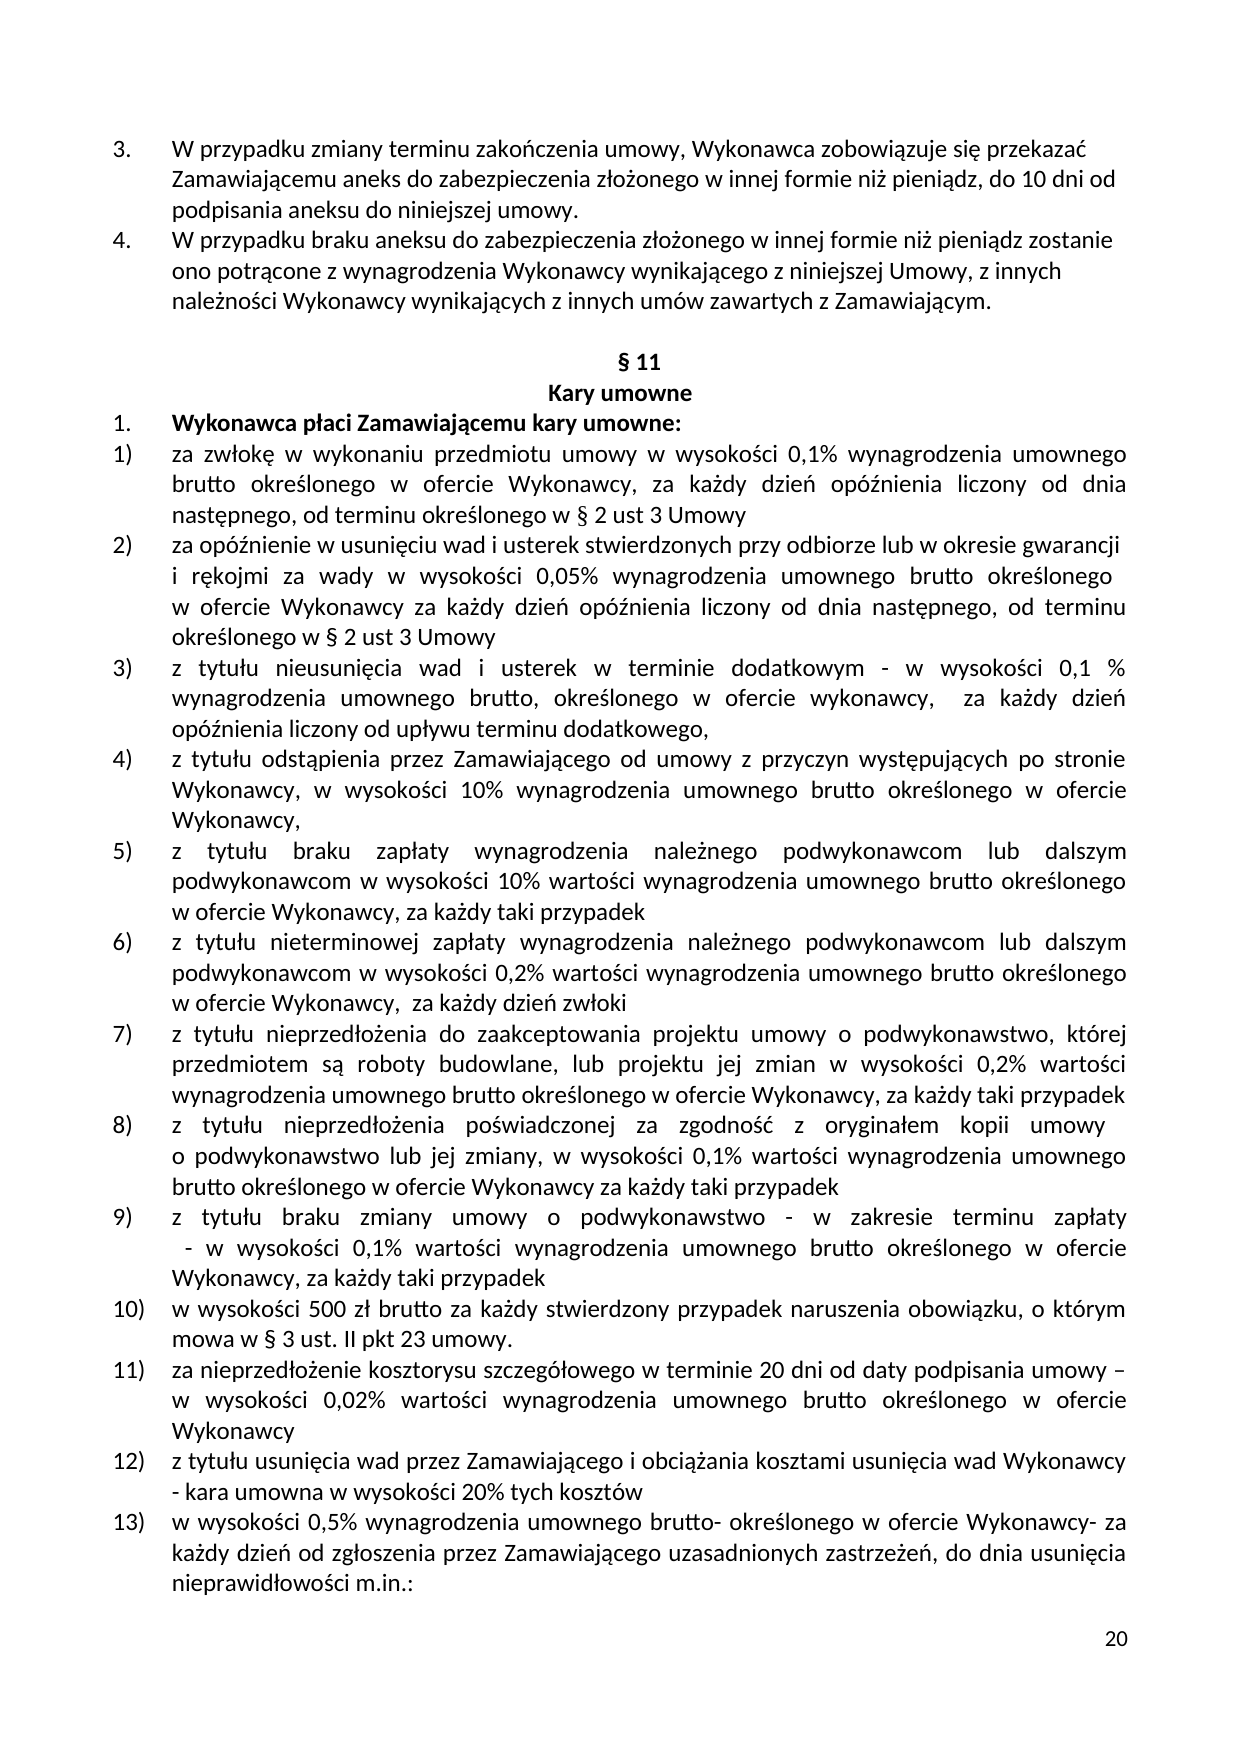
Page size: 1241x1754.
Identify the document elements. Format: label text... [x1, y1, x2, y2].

list za opóźnienie w usunięciu wad i usterek stwierdzonych przy odbiorze lub w okresie gwarancji i rękojmi za wady w wysokości 0,05% wynagrodzenia umownego brutto określonego w ofercie Wykonawcy za każdy dzień opóźnienia liczony od dnia następnego, od terminu określonego w § 2 ust 3 Umowy [112, 530, 1128, 652]
list z tytułu braku zmiany umowy o podwykonawstwo - w zakresie terminu zapłaty - w wysokości 0,1% wartości wynagrodzenia umownego brutto określonego w ofercie Wykonawcy, za każdy taki przypadek [112, 1201, 1128, 1293]
list z tytułu nieprzedłożenia do zaakceptowania projektu umowy o podwykonawstwo, której przedmiotem są roboty budowlane, lub projektu jej zmian w wysokości 0,2% wartości wynagrodzenia umownego brutto określonego w ofercie Wykonawcy, za każdy taki przypadek [112, 1018, 1128, 1109]
list z tytułu usunięcia wad przez Zamawiającego i obciążania kosztami usunięcia wad Wykonawcy - kara umowna w wysokości 20% tych kosztów [112, 1445, 1128, 1506]
list W przypadku braku aneksu do zabezpieczenia złożonego w innej formie niż pieniądz zostanie ono potrącone z wynagrodzenia Wykonawcy wynikającego z niniejszej Umowy, z innych należności Wykonawcy wynikających z innych umów zawartych z Zamawiającym. [112, 224, 1128, 316]
list Wykonawca płaci Zamawiającemu kary umowne: [112, 408, 1128, 438]
list w wysokości 500 zł brutto za każdy stwierdzony przypadek naruszenia obowiązku, o którym mowa w § 3 ust. II pkt 23 umowy. [112, 1293, 1128, 1354]
list W przypadku zmiany terminu zakończenia umowy, Wykonawca zobowiązuje się przekazać Zamawiającemu aneks do zabezpieczenia złożonego w innej formie niż pieniądz, do 10 dni od podpisania aneksu do niniejszej umowy. [112, 133, 1128, 224]
list za zwłokę w wykonaniu przedmiotu umowy w wysokości 0,1% wynagrodzenia umownego brutto określonego w ofercie Wykonawcy, za każdy dzień opóźnienia liczony od dnia następnego, od terminu określonego w 2 ust 3 Umowy [112, 438, 1128, 530]
list za nieprzedłożenie kosztorysu szczegółowego w terminie 20 dni od daty podpisania umowy – w wysokości 0,02% wartości wynagrodzenia umownego brutto określonego w ofercie Wykonawcy [112, 1354, 1128, 1445]
list z tytułu odstąpienia przez Zamawiającego od umowy z przyczyn występujących po stronie Wykonawcy, w wysokości 10% wynagrodzenia umownego brutto określonego w ofercie Wykonawcy, [112, 743, 1128, 835]
list z tytułu nieterminowej zapłaty wynagrodzenia należnego podwykonawcom lub dalszym podwykonawcom w wysokości 0,2% wartości wynagrodzenia umownego brutto określonego w ofercie Wykonawcy, za każdy dzień zwłoki [112, 926, 1128, 1018]
list z tytułu nieusunięcia wad i usterek w terminie dodatkowym - w wysokości 0,1 % wynagrodzenia umownego brutto, określonego w ofercie wykonawcy, za każdy dzień opóźnienia liczony od upływu terminu dodatkowego, [112, 652, 1128, 743]
text Kary umowne [112, 377, 1128, 408]
list w wysokości 0,5% wynagrodzenia umownego brutto- określonego w ofercie Wykonawcy- za każdy dzień od zgłoszenia przez Zamawiającego uzasadnionych zastrzeżeń, do dnia usunięcia nieprawidłowości m.in.: [112, 1506, 1128, 1598]
list z tytułu braku zapłaty wynagrodzenia należnego podwykonawcom lub dalszym podwykonawcom w wysokości 10% wartości wynagrodzenia umownego brutto określonego w ofercie Wykonawcy, za każdy taki przypadek [112, 835, 1128, 926]
list z tytułu nieprzedłożenia poświadczonej za zgodność z oryginałem kopii umowy o podwykonawstwo lub jej zmiany, w wysokości 0,1% wartości wynagrodzenia umownego brutto określonego w ofercie Wykonawcy za każdy taki przypadek [112, 1109, 1128, 1201]
text § 11 [150, 347, 1128, 377]
